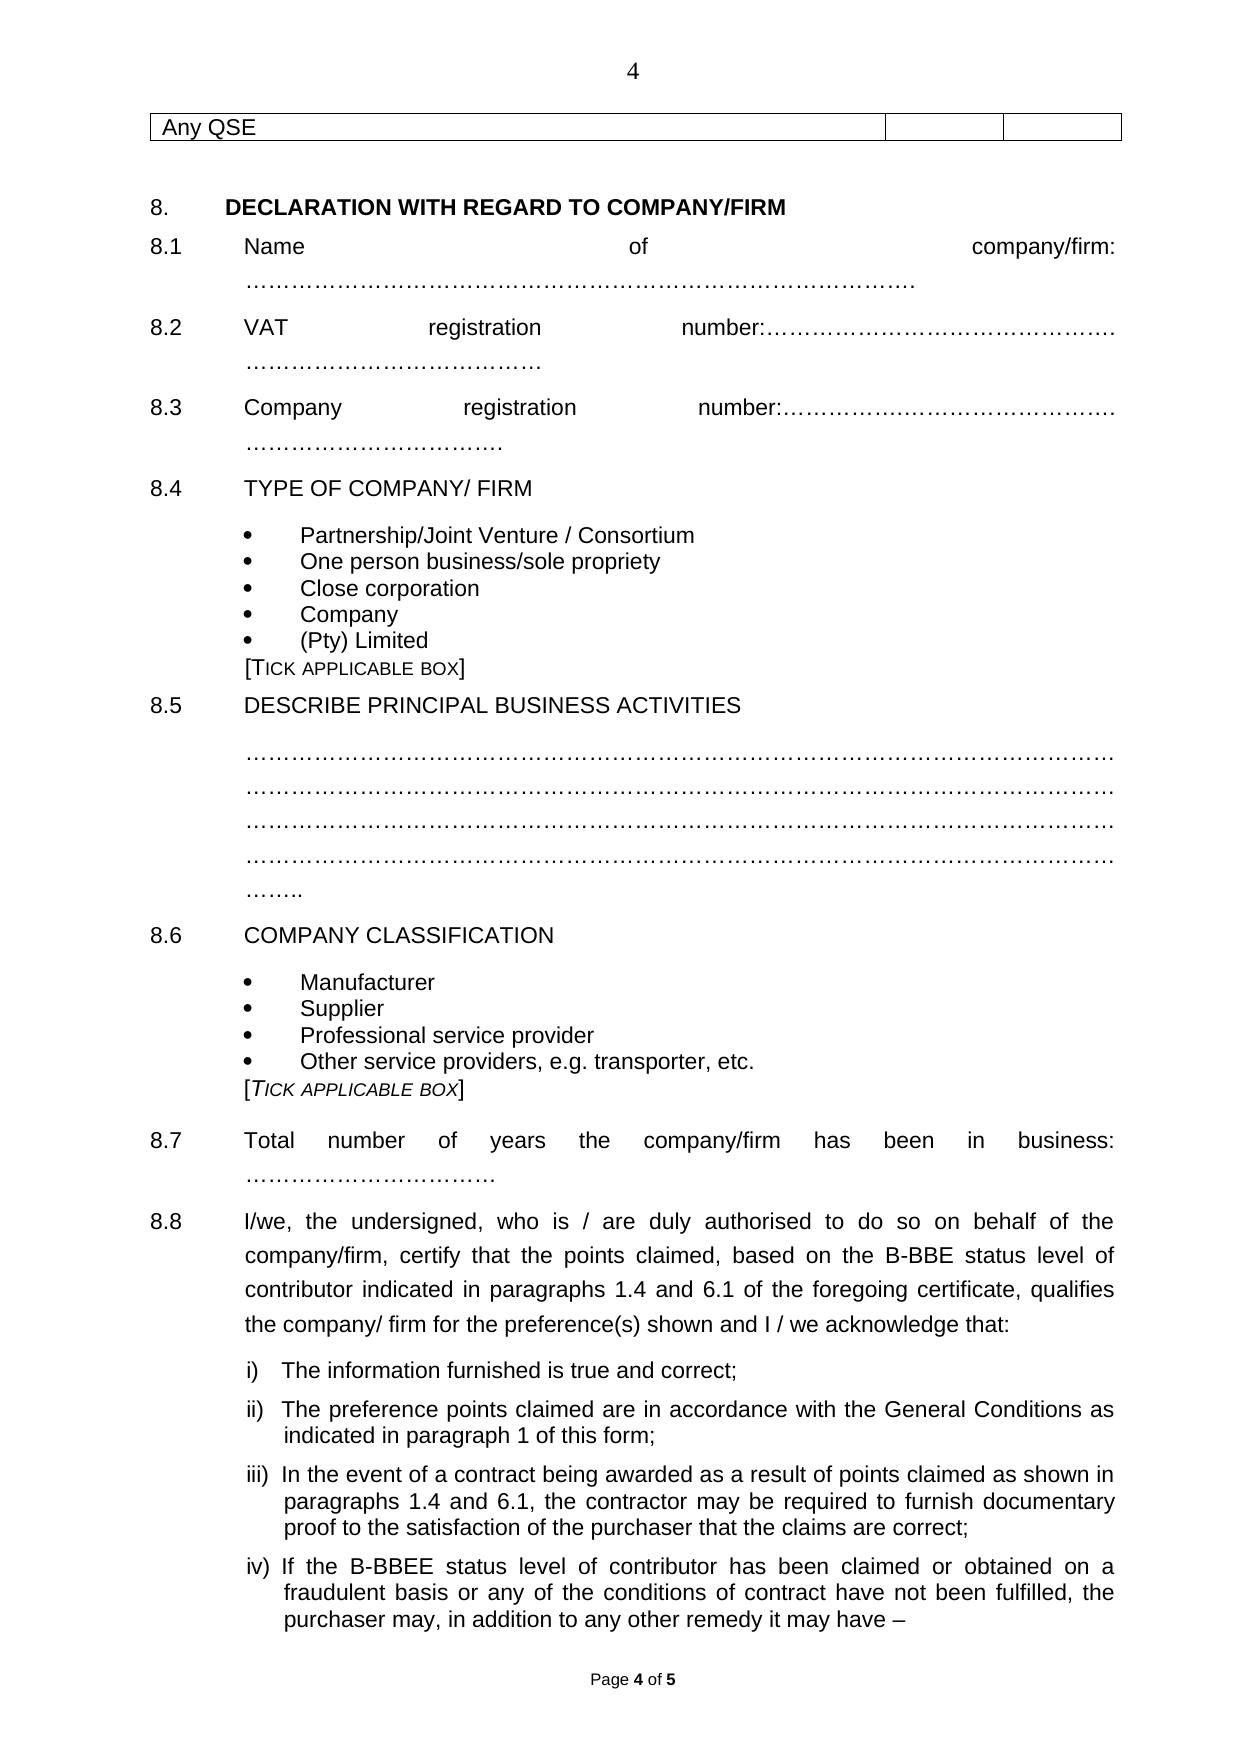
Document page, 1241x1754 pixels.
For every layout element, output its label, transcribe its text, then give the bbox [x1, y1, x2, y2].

list DESCRIBE PRINCIPAL BUSINESS ACTIVITIES [150, 692, 1116, 719]
text One person business/sole propriety [244, 548, 1116, 574]
text [Tick applicable box] [244, 653, 1116, 680]
text Manufacturer [244, 969, 1116, 995]
list Company registration number:…………….……………………….……………………………. [150, 394, 1116, 455]
text ………………………………………………………………………………………………………………………………………………………………………………………………………………………………………………………………………………………………………………………………………………………………………………………………………………………….. [244, 739, 1116, 902]
table_cell Any QSE [151, 114, 885, 140]
text Other service providers, e.g. transporter, etc. [244, 1048, 1116, 1074]
table_cell [886, 114, 1003, 140]
text Partnership/Joint Venture / Consortium [244, 522, 1116, 548]
list DECLARATION WITH REGARD TO COMPANY/FIRM [150, 194, 1116, 220]
list Name of company/firm:……………………………………………………………………………. [150, 233, 1116, 293]
text (Pty) Limited [244, 627, 1116, 653]
table_cell [1004, 114, 1121, 140]
text Professional service provider [244, 1022, 1116, 1048]
text [Tick applicable box] [244, 1074, 1116, 1101]
list VAT registration number:……………………………………….………………………………… [150, 313, 1116, 374]
list TYPE OF COMPANY/ FIRM [150, 475, 1116, 501]
text Supplier [244, 995, 1116, 1022]
list Total number of years the company/firm has been in business:…………………………… [150, 1127, 1116, 1188]
list I/we, the undersigned, who is / are duly authorised to do so on behalf of the company/firm, certify that the points claimed, based on the B-BBE status level of contributor indicated in paragraphs 1.4 and 6.1 of the foregoing certificate, qualifies the company/ firm for the preference(s) shown and I / we acknowledge that: [150, 1208, 1116, 1337]
text Close corporation [244, 574, 1116, 601]
list COMPANY CLASSIFICATION [150, 922, 1116, 949]
list The preference points claimed are in accordance with the General Conditions as indicated in paragraph 1 of this form; [246, 1396, 1116, 1449]
list The information furnished is true and correct; [246, 1357, 1116, 1383]
list In the event of a contract being awarded as a result of points claimed as shown in paragraphs 1.4 and 6.1, the contractor may be required to furnish documentary proof to the satisfaction of the purchaser that the claims are correct; [246, 1461, 1116, 1540]
list If the B-BBEE status level of contributor has been claimed or obtained on a fraudulent basis or any of the conditions of contract have not been fulfilled, the purchaser may, in addition to any other remedy it may have – [246, 1553, 1116, 1632]
text Company [244, 601, 1116, 627]
